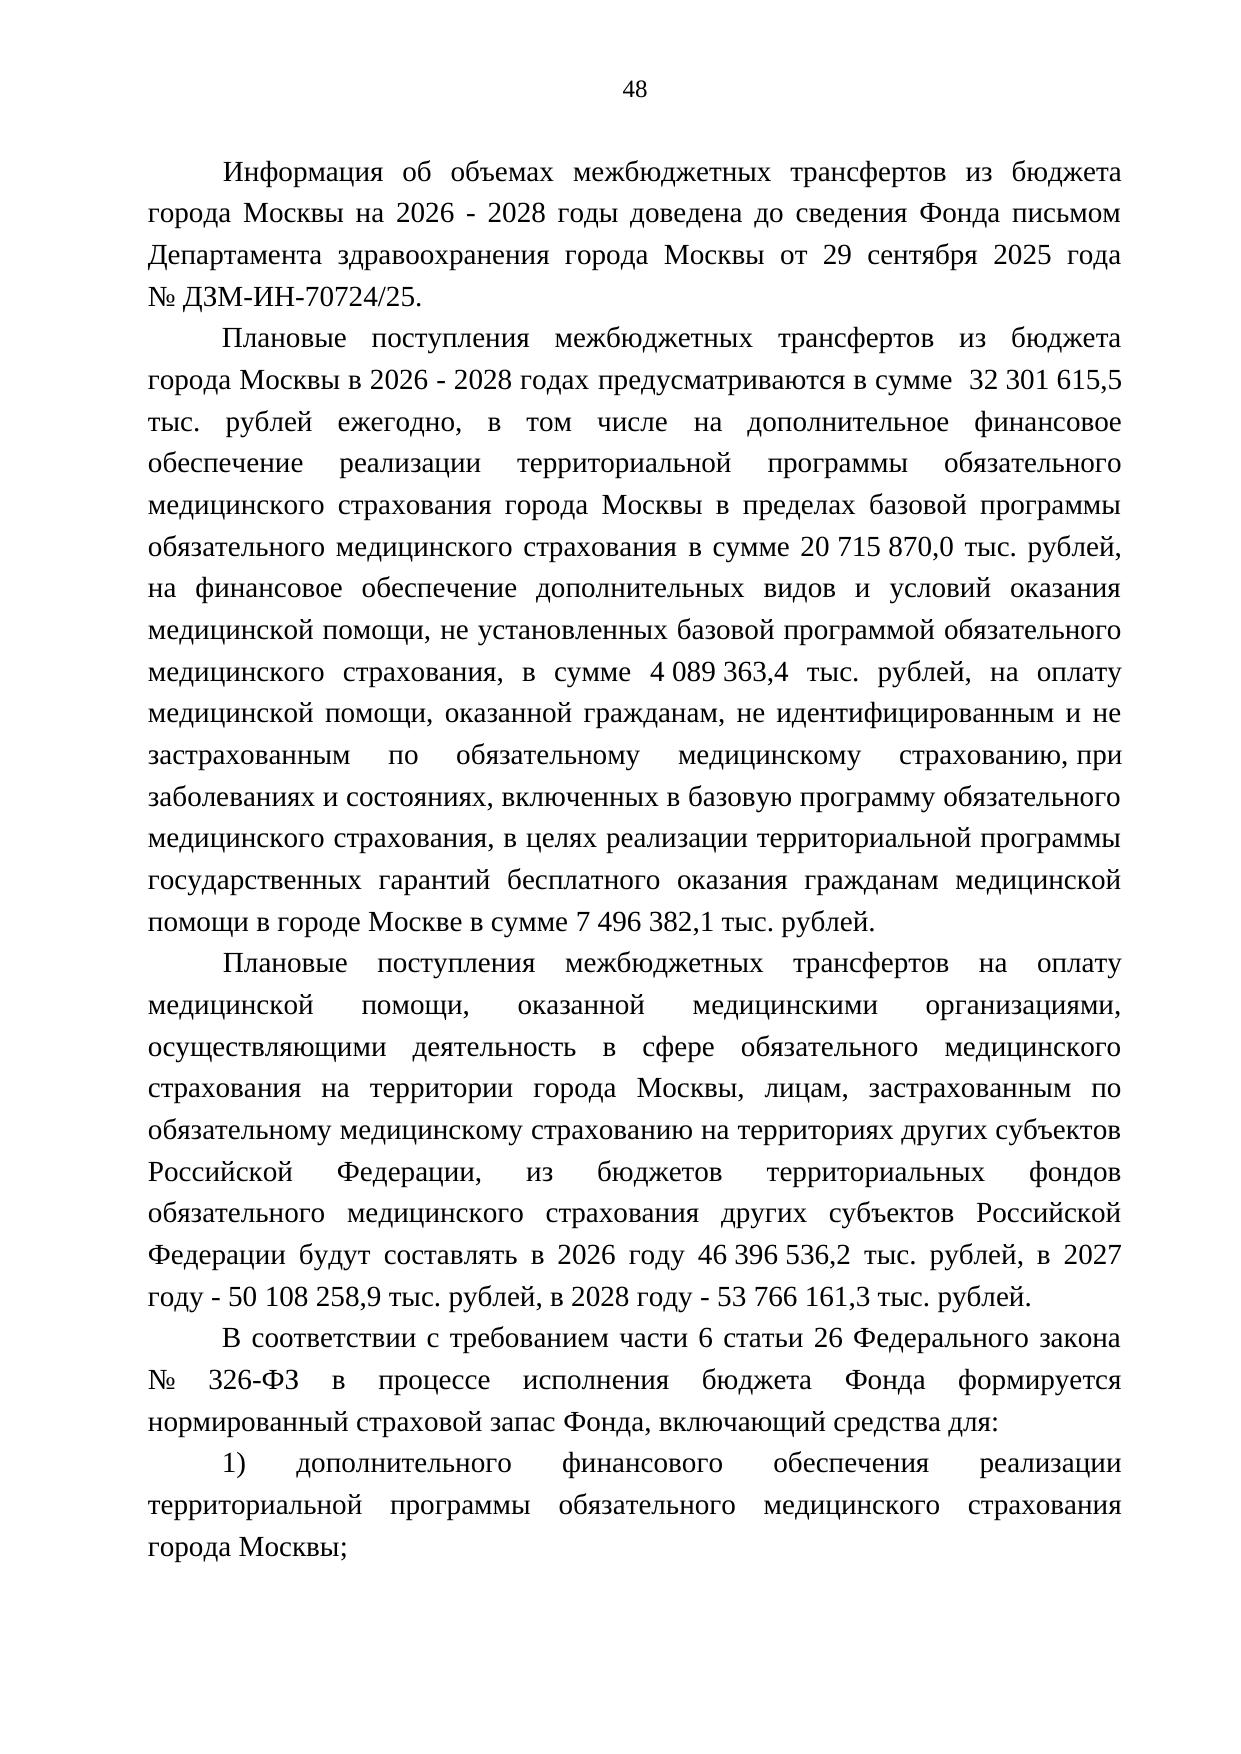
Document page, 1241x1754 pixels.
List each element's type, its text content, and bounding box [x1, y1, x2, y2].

text 1) дополнительного финансового обеспечения реализации территориальной программы обязательного медицинского страхования города Москвы; [148, 1439, 1122, 1564]
text Плановые поступления межбюджетных трансфертов из бюджета города Москвы в 2026 - 2028 годах предусматриваются в сумме 32 301 615,5 тыс. рублей ежегодно, в том числе на дополнительное финансовое обеспечение реализации территориальной программы обязательного медицинского страхования города Москвы в пределах базовой программы обязательного медицинского страхования в сумме 20 715 870,0 тыс. рублей, на финансовое обеспечение дополнительных видов и условий оказания медицинской помощи, не установленных базовой программой обязательного медицинского страхования, в сумме 4 089 363,4 тыс. рублей, на оплату медицинской помощи, оказанной гражданам, не идентифицированным и не застрахованным по обязательному медицинскому страхованию, при заболеваниях и состояниях, включенных в базовую программу обязательного медицинского страхования, в целях реализации территориальной программы государственных гарантий бесплатного оказания гражданам медицинской помощи в городе Москве в сумме 7 496 382,1 тыс. рублей. [148, 314, 1122, 939]
text Информация об объемах межбюджетных трансфертов из бюджета города Москвы на 2026 - 2028 годы доведена до сведения Фонда письмом Департамента здравоохранения города Москвы от 29 сентября 2025 года № ДЗМ-ИН-70724/25. [148, 148, 1122, 314]
text В соответствии с требованием части 6 статьи 26 Федерального закона № 326-ФЗ в процессе исполнения бюджета Фонда формируется нормированный страховой запас Фонда, включающий средства для: [148, 1314, 1122, 1439]
text Плановые поступления межбюджетных трансфертов на оплату медицинской помощи, оказанной медицинскими организациями, осуществляющими деятельность в сфере обязательного медицинского страхования на территории города Москвы, лицам, застрахованным по обязательному медицинскому страхованию на территориях других субъектов Российской Федерации, из бюджетов территориальных фондов обязательного медицинского страхования других субъектов Российской Федерации будут составлять в 2026 году 46 396 536,2 тыс. рублей, в 2027 году - 50 108 258,9 тыс. рублей, в 2028 году - 53 766 161,3 тыс. рублей. [148, 939, 1122, 1314]
